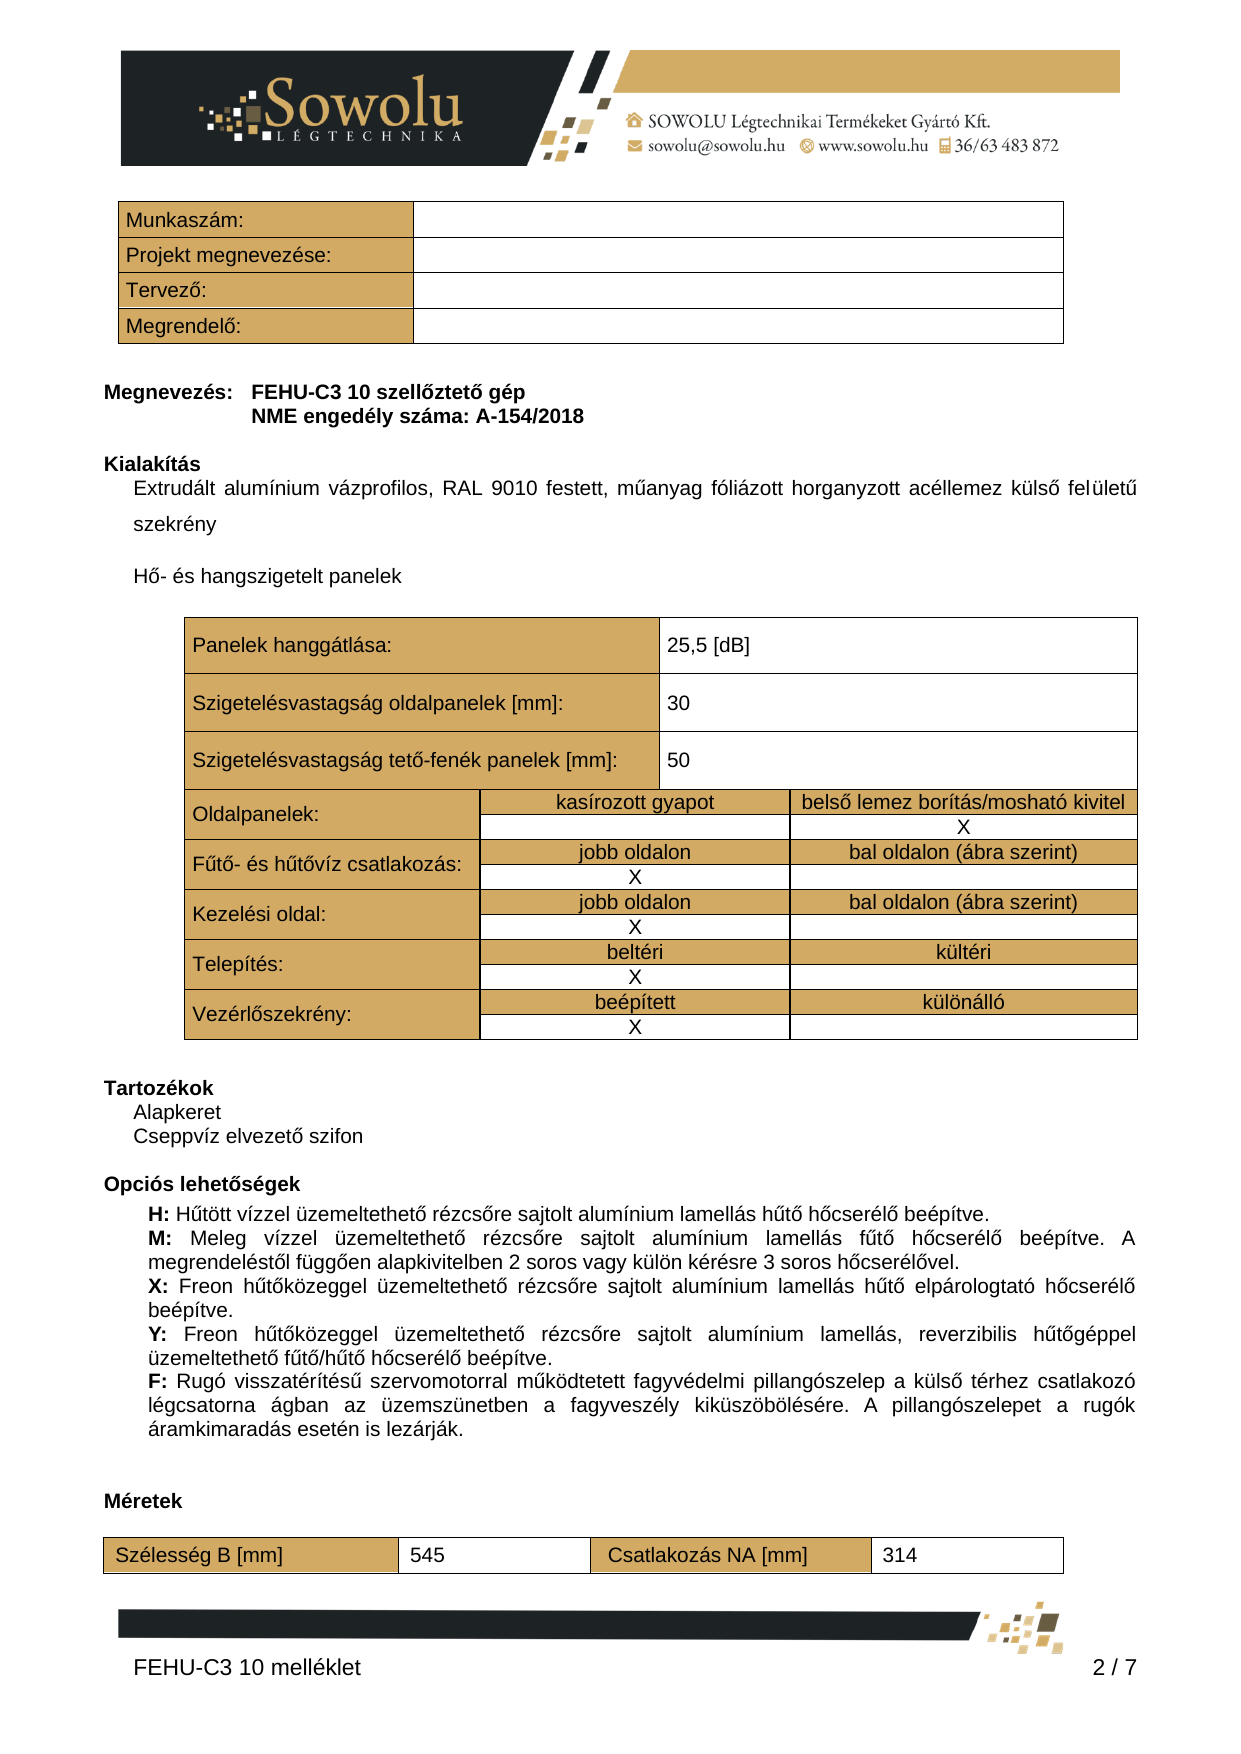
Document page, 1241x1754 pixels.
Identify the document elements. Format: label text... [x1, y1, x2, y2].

table_cell 50 [660, 732, 1137, 789]
table_header 25,5 [dB] [660, 618, 1137, 673]
table_header 314 [872, 1538, 1063, 1572]
text NME engedély száma: A-154/2018 [177, 404, 1137, 428]
table_cell Vezérlőszekrény: [185, 990, 479, 1039]
text Tartozékok [103, 1076, 1137, 1099]
table_cell X [791, 815, 1137, 839]
table_cell [414, 238, 1063, 272]
table_header Szélesség B [mm] [104, 1538, 398, 1572]
picture [118, 1595, 1064, 1654]
text Extrudált alumínium vázprofilos, RAL 9010 festett, műanyag fóliázott horganyzott acéllemez külső felületű szekrény [133, 476, 1137, 536]
text Megnevezés: FEHU-C3 10 szellőztető gép [103, 380, 1137, 404]
table_cell kültéri [791, 940, 1137, 964]
table_cell kasírozott gyapot [481, 790, 789, 814]
table_cell Telepítés: [185, 940, 479, 989]
table_header Munkaszám: [119, 202, 413, 237]
table_cell különálló [791, 990, 1137, 1014]
text F: Rugó visszatérítésű szervomotorral működtetett fagyvédelmi pillangószelep a külső térhez csatlakozó légcsatorna ágban az üzemszünetben a fagyveszély kiküszöbölésére. A pillangószelepet a rugók áramkimaradás esetén is lezárják. [148, 1369, 1137, 1441]
table_cell [791, 965, 1137, 989]
table_cell Fűtő- és hűtővíz csatlakozás: [185, 840, 479, 889]
table_cell Tervező: [119, 273, 413, 307]
table_cell X [481, 915, 789, 939]
picture [120, 50, 1120, 166]
table_cell beltéri [481, 940, 789, 964]
table_cell [791, 1015, 1137, 1039]
table_cell [791, 915, 1137, 939]
table_cell beépített [481, 990, 789, 1014]
table_cell Projekt megnevezése: [119, 238, 413, 272]
table_cell belső lemez borítás/mosható kivitel [791, 790, 1137, 814]
table_cell [481, 815, 789, 839]
table_cell jobb oldalon [481, 890, 789, 914]
table_cell Szigetelésvastagság oldalpanelek [mm]: [185, 674, 659, 731]
table_header Csatlakozás NA [mm] [591, 1538, 871, 1572]
table_cell bal oldalon (ábra szerint) [791, 890, 1137, 914]
table_cell Szigetelésvastagság tető-fenék panelek [mm]: [185, 732, 659, 789]
text X: Freon hűtőközeggel üzemeltethető rézcsőre sajtolt alumínium lamellás hűtő elpárologtató hőcserélő beépítve. [148, 1273, 1137, 1321]
table_cell bal oldalon (ábra szerint) [791, 840, 1137, 864]
table_cell Megrendelő: [119, 309, 413, 343]
table_cell [791, 865, 1137, 889]
table_cell Kezelési oldal: [185, 890, 479, 939]
table_cell [414, 309, 1063, 343]
table_cell jobb oldalon [481, 840, 789, 864]
table_header 545 [399, 1538, 590, 1572]
text M: Meleg vízzel üzemeltethető rézcsőre sajtolt alumínium lamellás fűtő hőcserélő beépítve. A megrendeléstől függően alapkivitelben 2 soros vagy külön kérésre 3 soros hőcserélővel. [148, 1226, 1137, 1273]
table_cell 30 [660, 674, 1137, 731]
subtitle Kialakítás [103, 452, 1137, 476]
table_header Panelek hanggátlása: [185, 618, 659, 673]
text Méretek [103, 1489, 1137, 1513]
text Y: Freon hűtőközeggel üzemeltethető rézcsőre sajtolt alumínium lamellás, reverzibilis hűtőgéppel üzemeltethető fűtő/hűtő hőcserélő beépítve. [148, 1321, 1137, 1369]
text Hő- és hangszigetelt panelek [133, 564, 1137, 588]
text H: Hűtött vízzel üzemeltethető rézcsőre sajtolt alumínium lamellás hűtő hőcserélő beépítve. [148, 1202, 1137, 1226]
table_cell X [481, 865, 789, 889]
table_cell Oldalpanelek: [185, 790, 479, 839]
table_cell [414, 273, 1063, 307]
text Alapkeret [133, 1099, 1137, 1123]
table_cell X [481, 965, 789, 989]
text Cseppvíz elvezető szifon [133, 1123, 1137, 1147]
text Opciós lehetőségek [103, 1171, 1137, 1195]
table_header [414, 202, 1063, 237]
table_cell X [481, 1015, 789, 1039]
